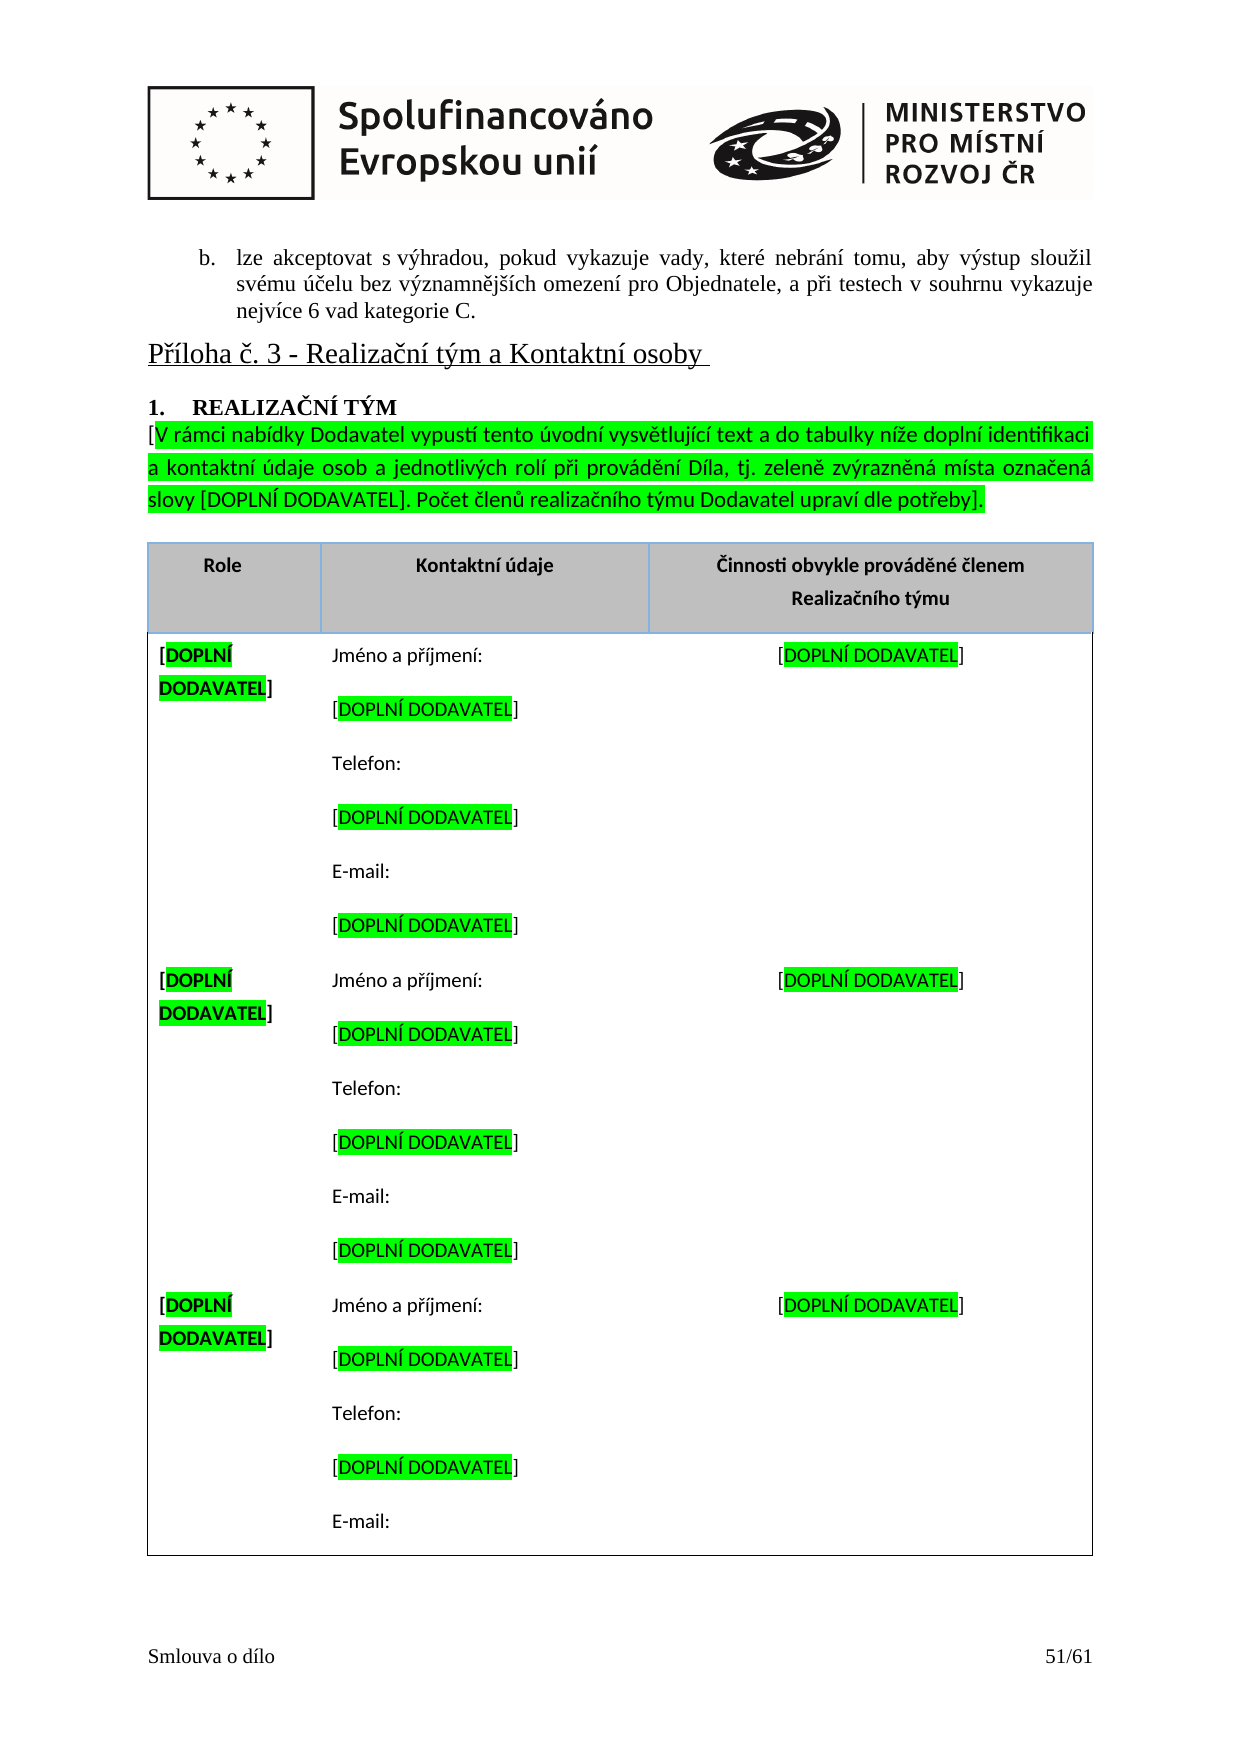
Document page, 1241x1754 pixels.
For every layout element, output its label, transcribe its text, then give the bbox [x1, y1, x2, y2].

table_cell [DOPLNÍ DODAVATEL] [649, 1284, 1092, 1555]
table_header Kontaktní údaje [322, 544, 648, 632]
table_cell [DOPLNÍ DODAVATEL] [649, 959, 1092, 1284]
table_header Role [149, 544, 320, 632]
list Realizační tým [148, 394, 1093, 421]
list Příloha č. 3 - Realizační tým a Kontaktní osoby [148, 336, 1093, 369]
table_cell Jméno a příjmení: [DOPLNÍ DODAVATEL] Telefon: [DOPLNÍ DODAVATEL] E-mail: [DOPLNÍ DODAVATEL] [321, 1284, 649, 1555]
table_cell [DOPLNÍ DODAVATEL] [649, 632, 1092, 959]
text [V rámci nabídky Dodavatel vypustí tento úvodní vysvětlující text a do tabulky níže doplní identifikaci a kontaktní údaje osob a jednotlivých rolí při provádění Díla, tj. zeleně zvýrazněná místa označená slovy [DOPLNÍ DODAVATEL]. Počet členů realizačního týmu Dodavatel upraví dle potřeby]. [148, 481, 1093, 513]
list lze akceptovat s výhradou, pokud vykazuje vady, které nebrání tomu, aby výstup sloužil svému účelu bez významnějších omezení pro Objednatele, a při testech v souhrnu vykazuje nejvíce 6 vad kategorie C. [199, 244, 1093, 323]
table_header Činnosti obvykle prováděné členem Realizačního týmu [650, 544, 1092, 632]
table_cell Jméno a příjmení: [DOPLNÍ DODAVATEL] Telefon: [DOPLNÍ DODAVATEL] E-mail: [DOPLNÍ DODAVATEL] [321, 959, 649, 1284]
table_cell Jméno a příjmení: [DOPLNÍ DODAVATEL] Telefon: [DOPLNÍ DODAVATEL] E-mail: [DOPLNÍ DODAVATEL] [321, 634, 649, 959]
table_cell [DOPLNÍ DODAVATEL] [148, 1284, 321, 1555]
picture [147, 86, 1093, 200]
text [V rámci nabídky Dodavatel vypustí tento úvodní vysvětlující text a do tabulky níže doplní identifikaci a kontaktní údaje osob a jednotlivých rolí při provádění Díla, tj. zeleně zvýrazněná místa označená slovy [DOPLNÍ DODAVATEL]. Počet členů realizačního týmu Dodavatel upraví dle potřeby]. [148, 421, 1093, 453]
table_cell [DOPLNÍ DODAVATEL] [148, 634, 321, 959]
table_cell [DOPLNÍ DODAVATEL] [148, 959, 321, 1284]
